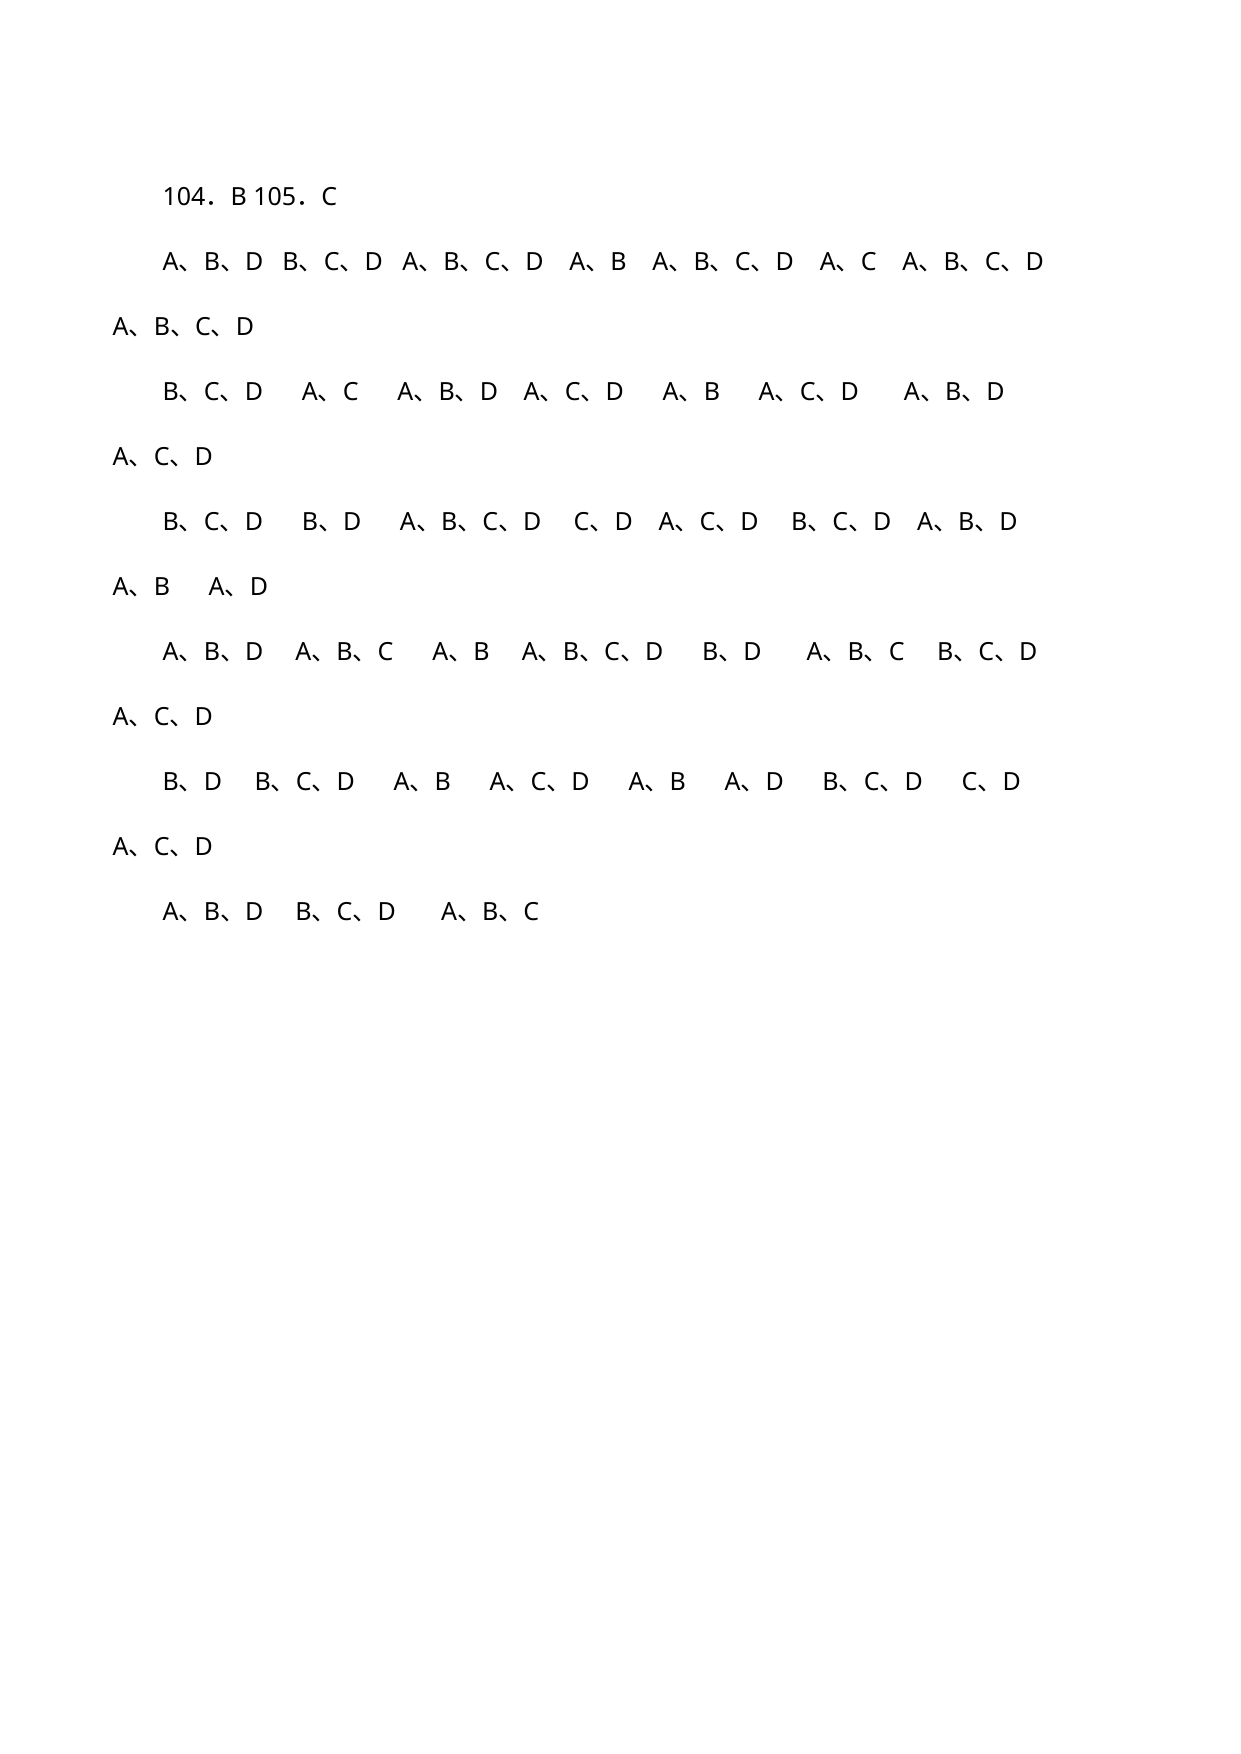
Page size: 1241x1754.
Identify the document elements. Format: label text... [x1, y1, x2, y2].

text B、C、D A、C A、B、D A、C、D A、B A、C、D A、B、D A、C、D [112, 357, 1128, 487]
text 104．B 105．C [112, 162, 1128, 227]
text A、B、D A、B、C A、B A、B、C、D B、D A、B、C B、C、D A、C、D [112, 617, 1128, 747]
text B、C、D B、D A、B、C、D C、D A、C、D B、C、D A、B、D A、B A、D [112, 487, 1128, 617]
text A、B、D B、C、D A、B、C [112, 877, 1128, 942]
text A、B、D B、C、D A、B、C、D A、B A、B、C、D A、C A、B、C、D A、B、C、D [112, 227, 1128, 357]
text B、D B、C、D A、B A、C、D A、B A、D B、C、D C、D A、C、D [112, 747, 1128, 877]
